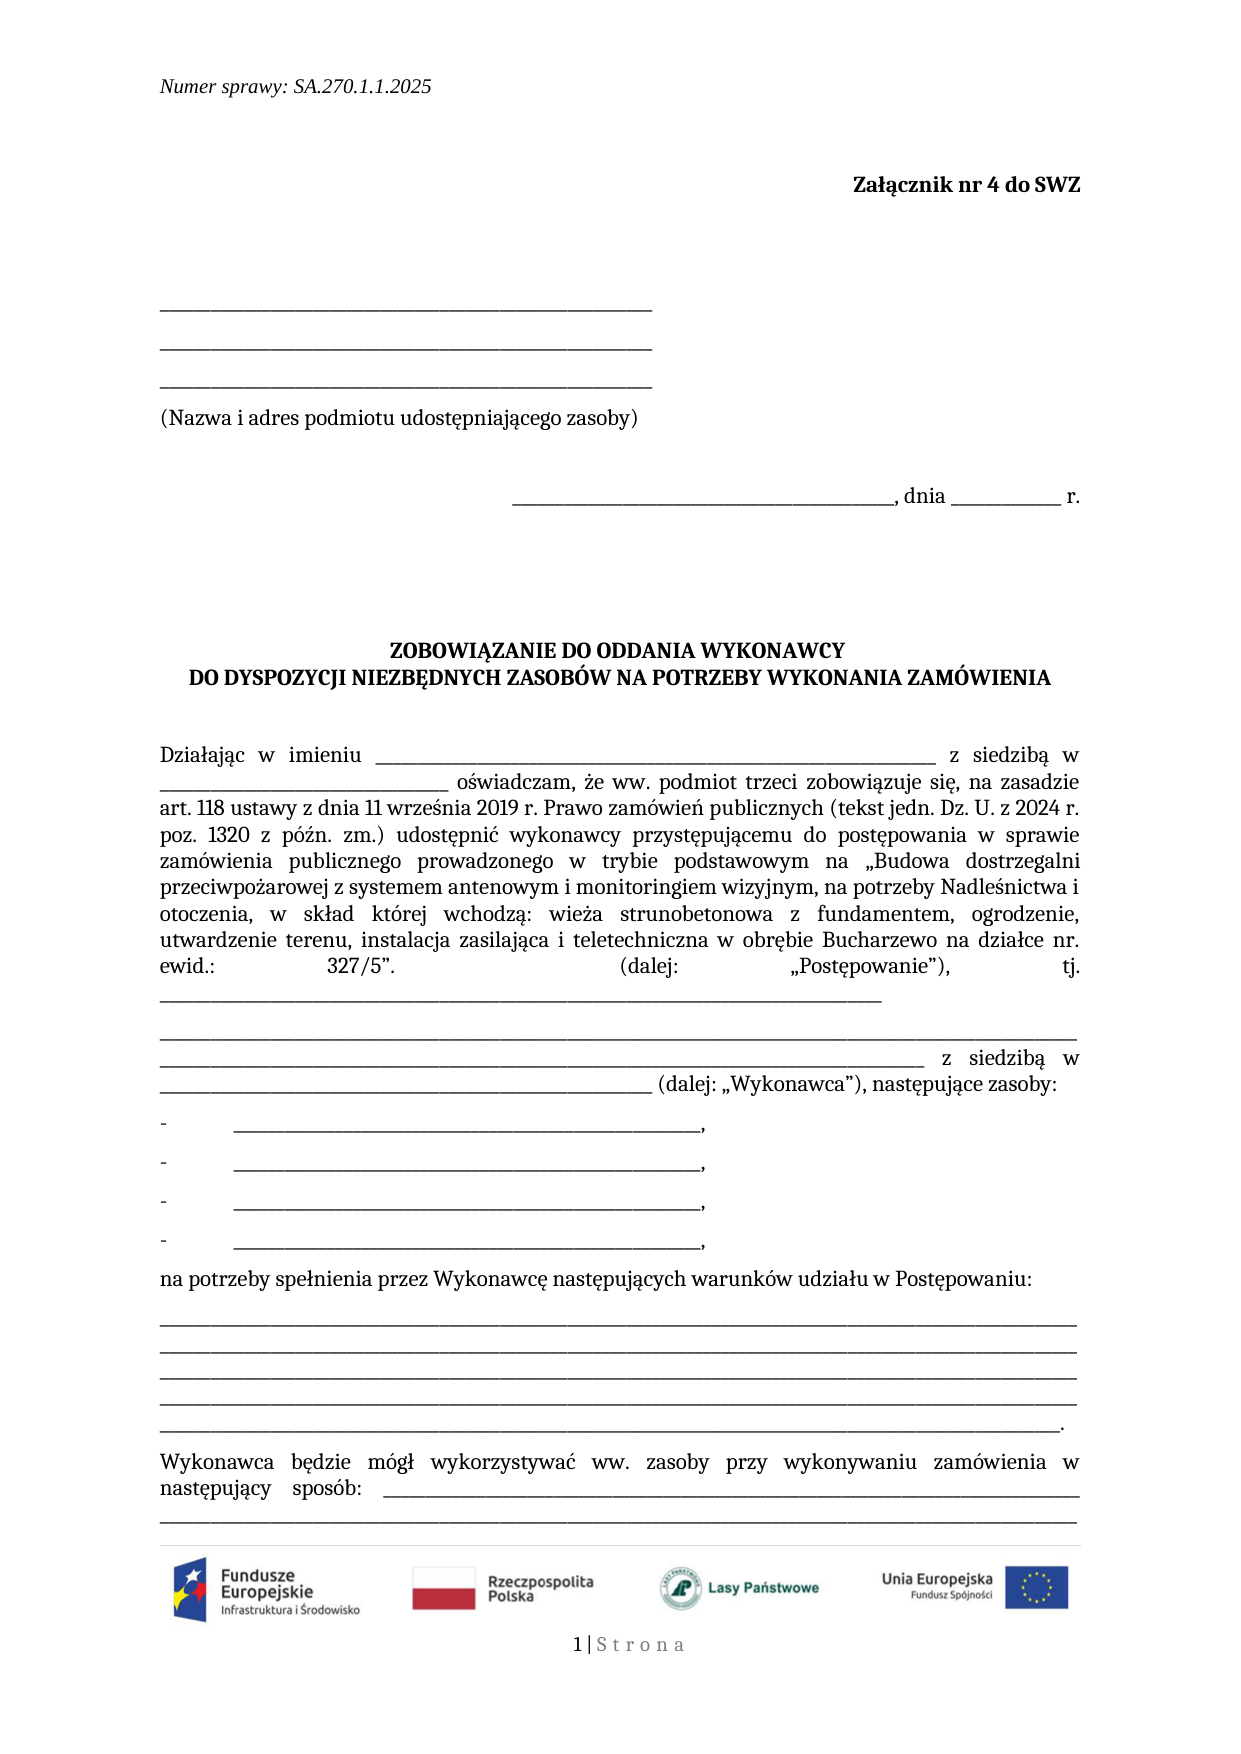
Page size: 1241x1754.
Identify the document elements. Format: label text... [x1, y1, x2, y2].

text Działając w imieniu __________________________________________________________________ z siedzibą w __________________________________ oświadczam, że ww. podmiot trzeci zobowiązuje się, na zasadzie art. 118 ustawy z dnia 11 września 2019 r. Prawo zamówień publicznych (tekst jedn. Dz. U. z 2024 r. poz. 1320 z późn. zm.) udostępnić wykonawcy przystępującemu do postępowania w sprawie zamówienia publicznego prowadzonego w trybie podstawowym na „Budowa dostrzegalni przeciwpożarowej z systemem antenowym i monitoringiem wizyjnym, na potrzeby Nadleśnictwa i otoczenia, w skład której wchodzą: wieża strunobetonowa z fundamentem, ogrodzenie, utwardzenie terenu, instalacja zasilająca i teletechniczna w obrębie Bucharzewo na działce nr. ewid.: 327/5”. (dalej: „Postępowanie”), tj. _____________________________________________________________________________________ [159, 742, 1081, 1006]
text - _______________________________________________________, [159, 1226, 1081, 1253]
text - _______________________________________________________, [159, 1110, 1081, 1136]
text Załącznik nr 4 do SWZ [159, 172, 1081, 198]
text na potrzeby spełnienia przez Wykonawcę następujących warunków udziału w Postępowaniu: [159, 1265, 1081, 1292]
text __________________________________________________________ [159, 288, 1081, 315]
text __________________________________________________________ [159, 327, 1081, 354]
text __________________________________________________________ [159, 366, 1081, 393]
picture [159, 1548, 1081, 1633]
text - _______________________________________________________, [159, 1149, 1081, 1175]
text __________________________________________________________________________________________________________________________________________________________________________________________________________________________________________________________________________________________________________________________________________________________________________________________________________________________________________________________________________________________________________________________________________________________. [159, 1304, 1081, 1436]
text - _______________________________________________________, [159, 1188, 1081, 1214]
text ZOBOWIĄZANIE DO ODDANIA WYKONAWCY DO DYSPOZYCJI NIEZBĘDNYCH ZASOBÓW NA POTRZEBY WYKONANIA ZAMÓWIENIA [159, 638, 1081, 691]
text ______________________________________________________________________________________________________________________________________________________________________________________________________ z siedzibą w __________________________________________________________ (dalej: „Wykonawca”), następujące zasoby: [159, 1018, 1081, 1097]
text _____________________________________________, dnia _____________ r. [159, 483, 1081, 509]
text (Nazwa i adres podmiotu udostępniającego zasoby) [159, 405, 1081, 431]
